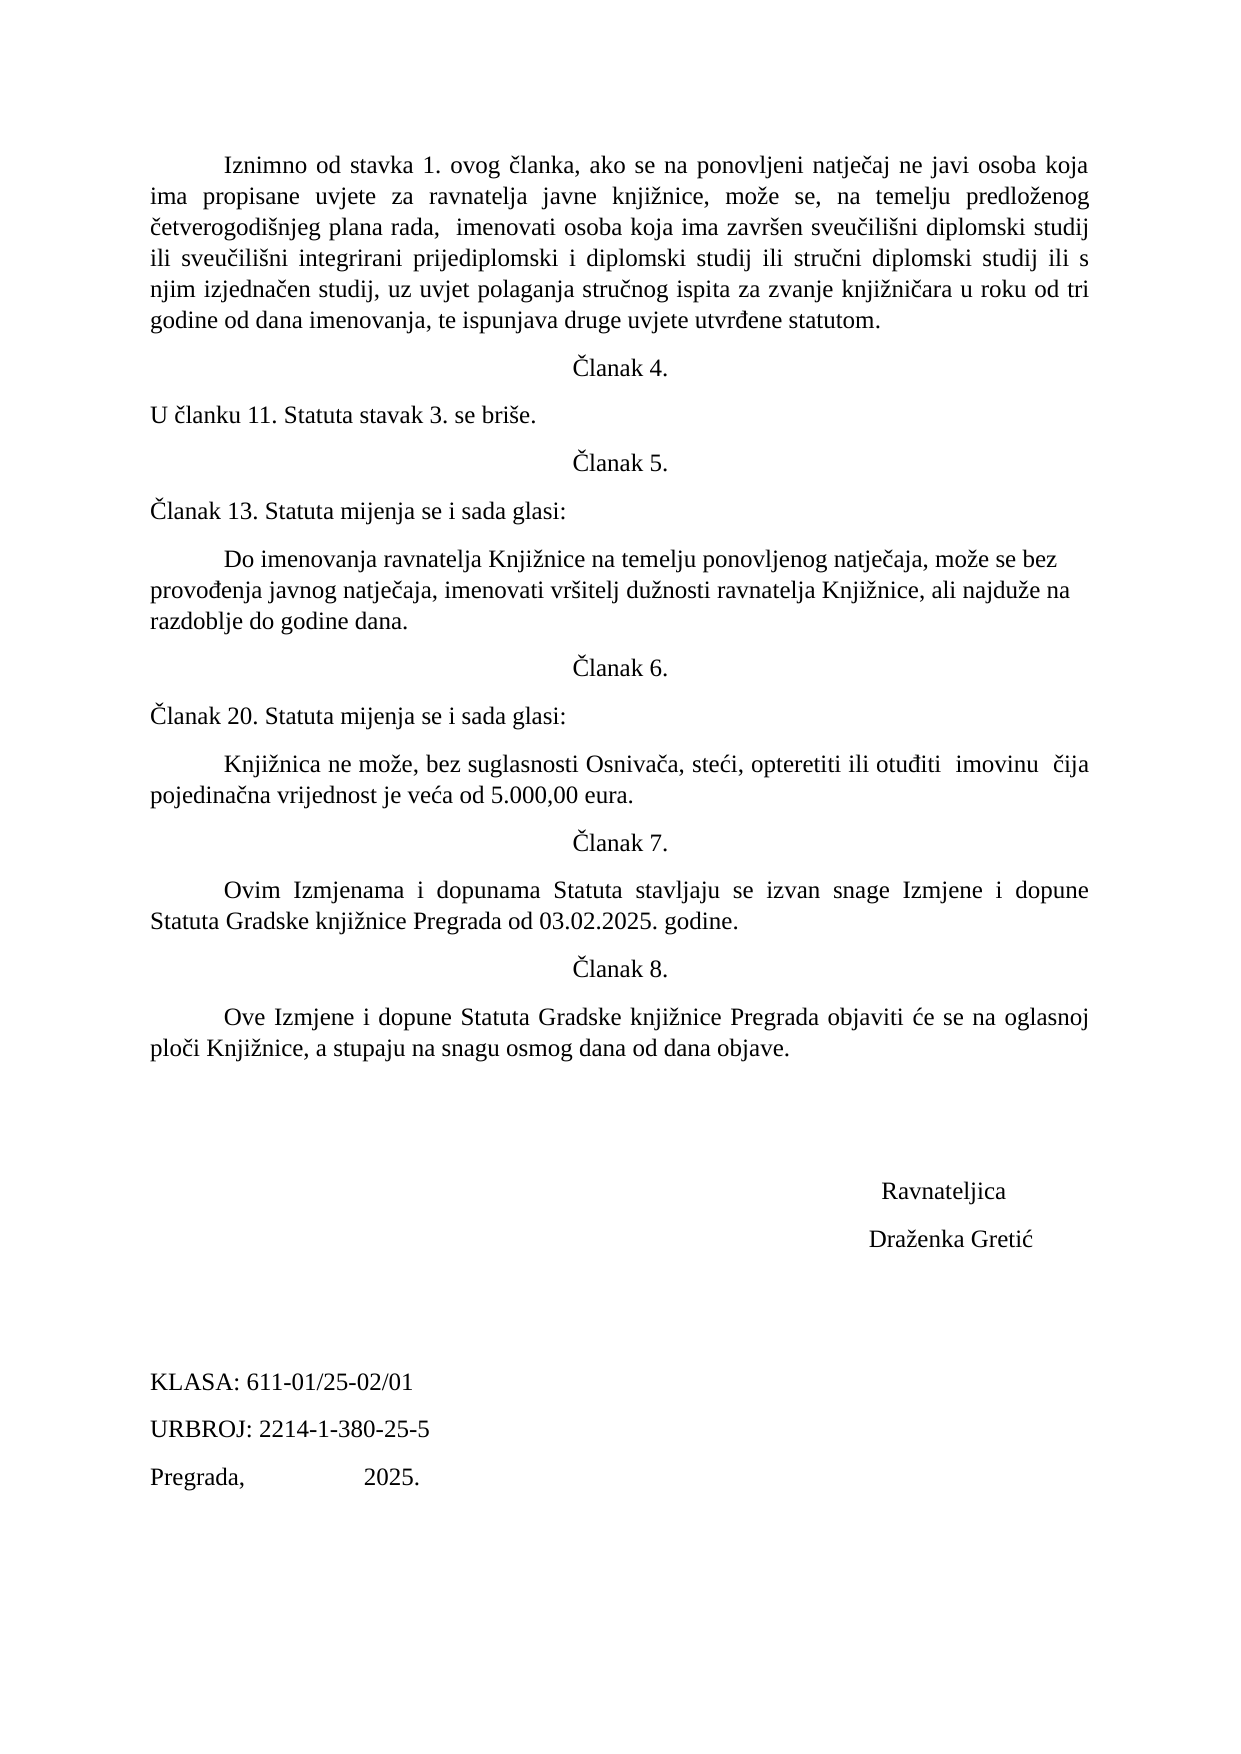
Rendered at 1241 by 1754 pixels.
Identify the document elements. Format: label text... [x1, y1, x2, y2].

text URBROJ: 2214-1-380-25-5 [150, 1414, 1090, 1443]
text Članak 8. [150, 954, 1090, 983]
text U članku 11. Statuta stavak 3. se briše. [150, 401, 1090, 429]
text Iznimno od stavka 1. ovog članka, ako se na ponovljeni natječaj ne javi osoba koja ima propisane uvjete za ravnatelja javne knjižnice, može se, na temelju predloženog četverogodišnjeg plana rada, imenovati osoba koja ima završen sveučilišni diplomski studij ili sveučilišni integrirani prijediplomski i diplomski studij ili stručni diplomski studij ili s njim izjednačen studij, uz uvjet polaganja stručnog ispita za zvanje knjižničara u roku od tri godine od dana imenovanja, te ispunjava druge uvjete utvrđene statutom. [150, 150, 1090, 334]
text Ove Izmjene i dopune Statuta Gradske knjižnice Pregrada objaviti će se na oglasnoj ploči Knjižnice, a stupaju na snagu osmog dana od dana objave. [150, 1002, 1090, 1062]
text Do imenovanja ravnatelja Knjižnice na temelju ponovljenog natječaja, može se bez provođenja javnog natječaja, imenovati vršitelj dužnosti ravnatelja Knjižnice, ali najduže na razdoblje do godine dana. [150, 544, 1090, 634]
text Knjižnica ne može, bez suglasnosti Osnivača, steći, opteretiti ili otuđiti imovinu čija pojedinačna vrijednost je veća od 5.000,00 eura. [150, 749, 1090, 809]
text Pregrada, 2025. [150, 1462, 1090, 1491]
text Članak 4. [150, 353, 1090, 382]
text Draženka Gretić [150, 1224, 1090, 1252]
text Ravnateljica [150, 1176, 1090, 1205]
text Članak 6. [150, 653, 1090, 682]
text Članak 20. Statuta mijenja se i sada glasi: [150, 701, 1090, 730]
text Članak 7. [150, 828, 1090, 856]
text Članak 13. Statuta mijenja se i sada glasi: [150, 496, 1090, 525]
text Ovim Izmjenama i dopunama Statuta stavljaju se izvan snage Izmjene i dopune Statuta Gradske knjižnice Pregrada od 03.02.2025. godine. [150, 875, 1090, 935]
text KLASA: 611-01/25-02/01 [150, 1367, 1090, 1396]
text Članak 5. [150, 448, 1090, 477]
